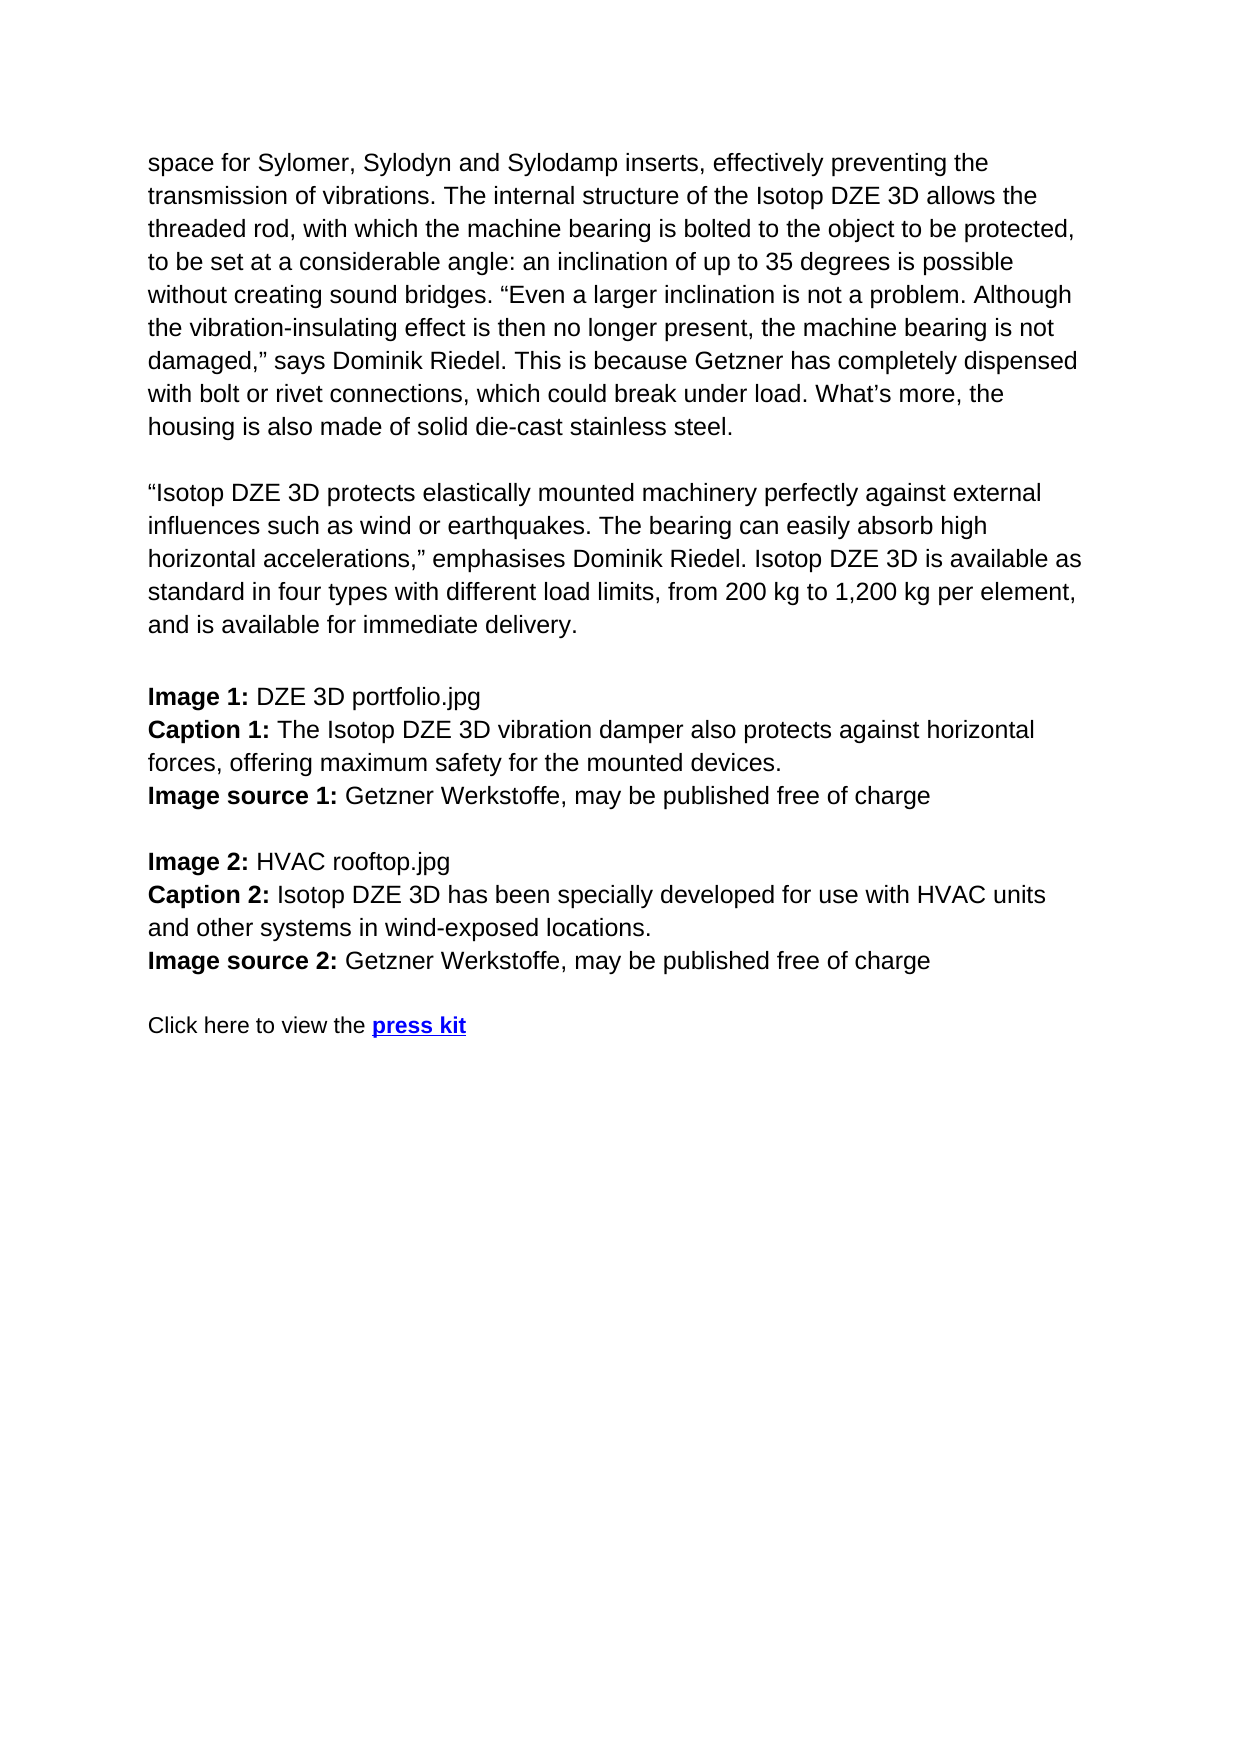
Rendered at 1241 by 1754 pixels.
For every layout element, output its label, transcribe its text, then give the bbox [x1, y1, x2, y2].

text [148, 148, 1093, 441]
text Image 1: DZE 3D portfolio.jpg Caption 1: The Isotop DZE 3D vibration damper also protects against horizontal forces, offering maximum safety for the mounted devices. Image source 1: Getzner Werkstoffe, may be published free of charge [148, 682, 1093, 843]
text Image 2: HVAC rooftop.jpg Caption 2: Isotop DZE 3D has been specially developed for use with HVAC units and other systems in wind-exposed locations. Image source 2: Getzner Werkstoffe, may be published free of charge [148, 847, 1093, 1008]
text “Isotop DZE 3D protects elastically mounted machinery perfectly against external influences such as wind or earthquakes. The bearing can easily absorb high horizontal accelerations,” emphasises Dominik Riedel. Isotop DZE 3D is available as standard in four types with different load limits, from 200 kg to 1,200 kg per element, and is available for immediate delivery. [148, 478, 1093, 639]
text Click here to view the press kit [148, 1012, 1093, 1039]
